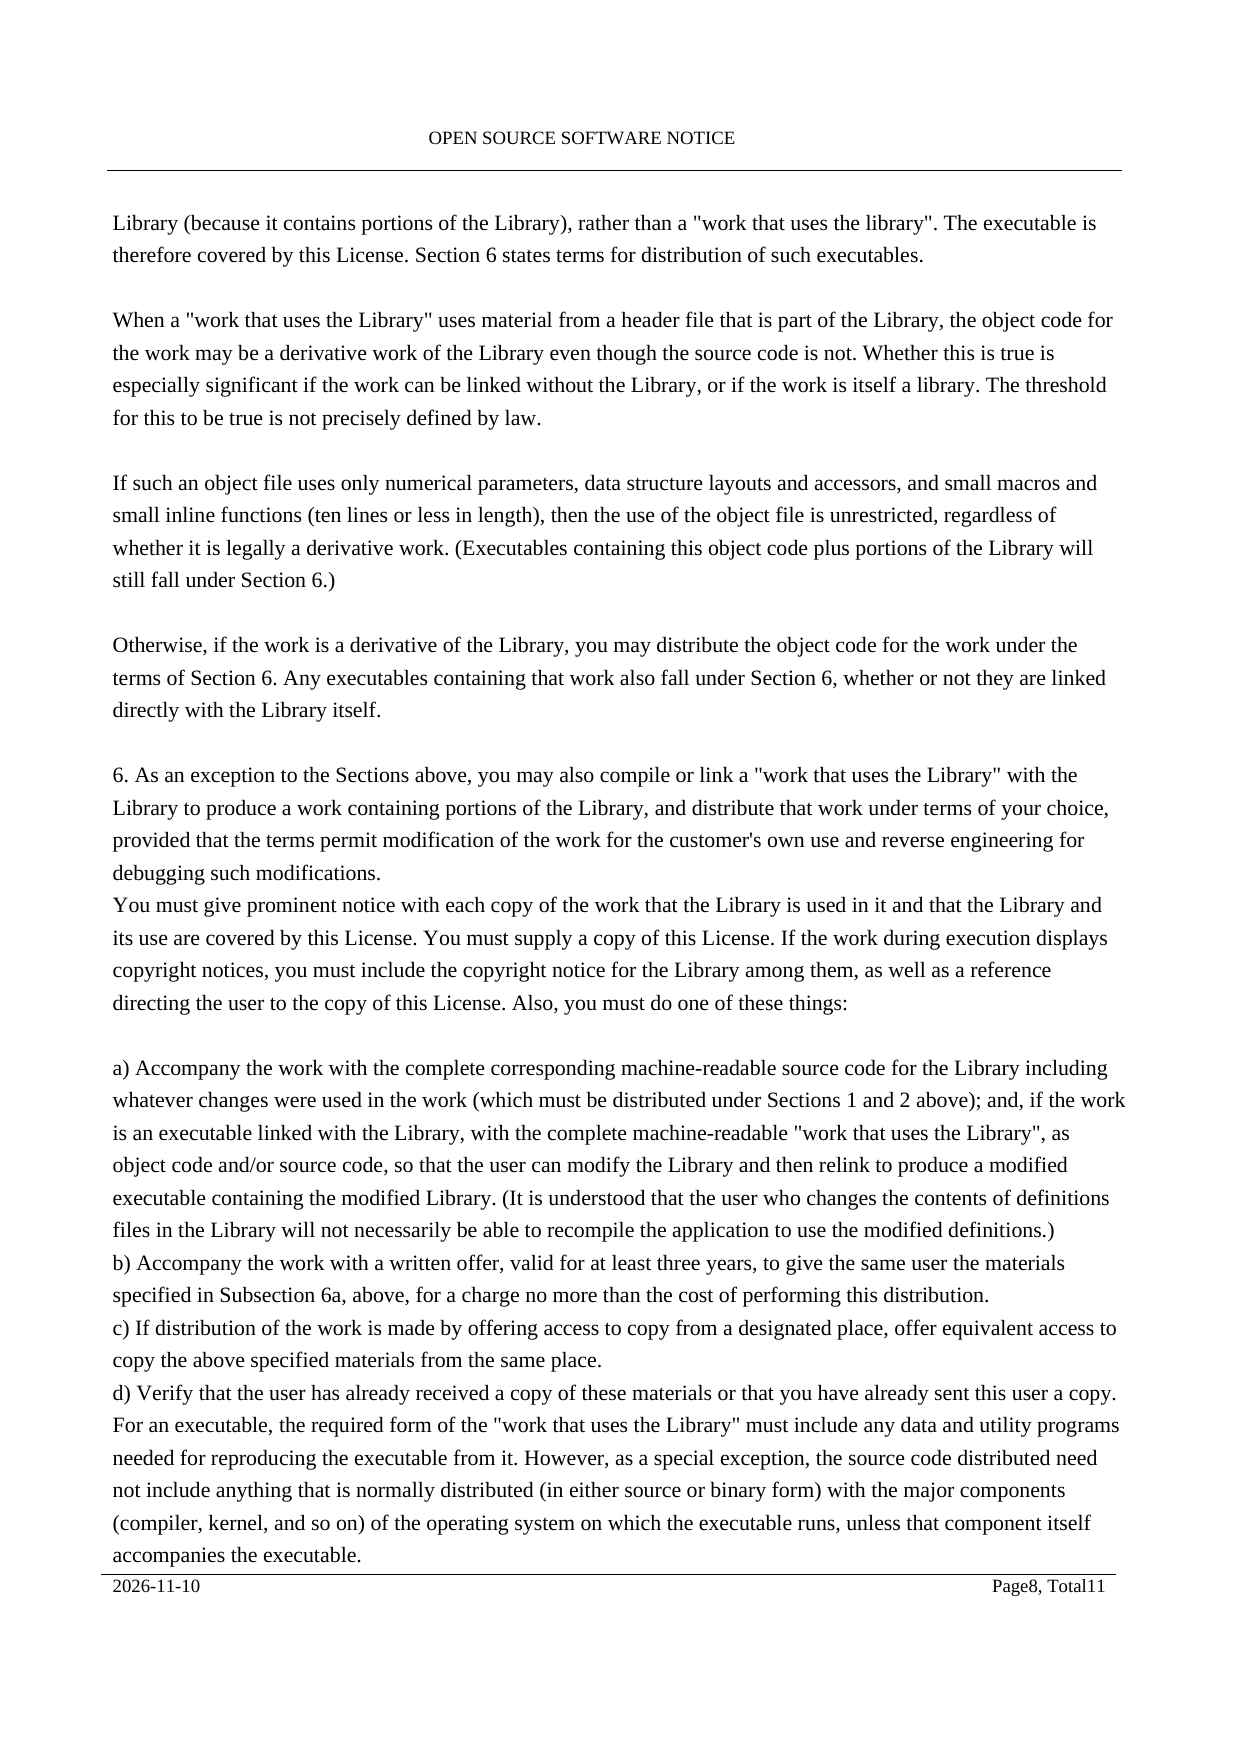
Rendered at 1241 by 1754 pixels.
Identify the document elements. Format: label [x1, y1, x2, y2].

text [112, 206, 1128, 1571]
